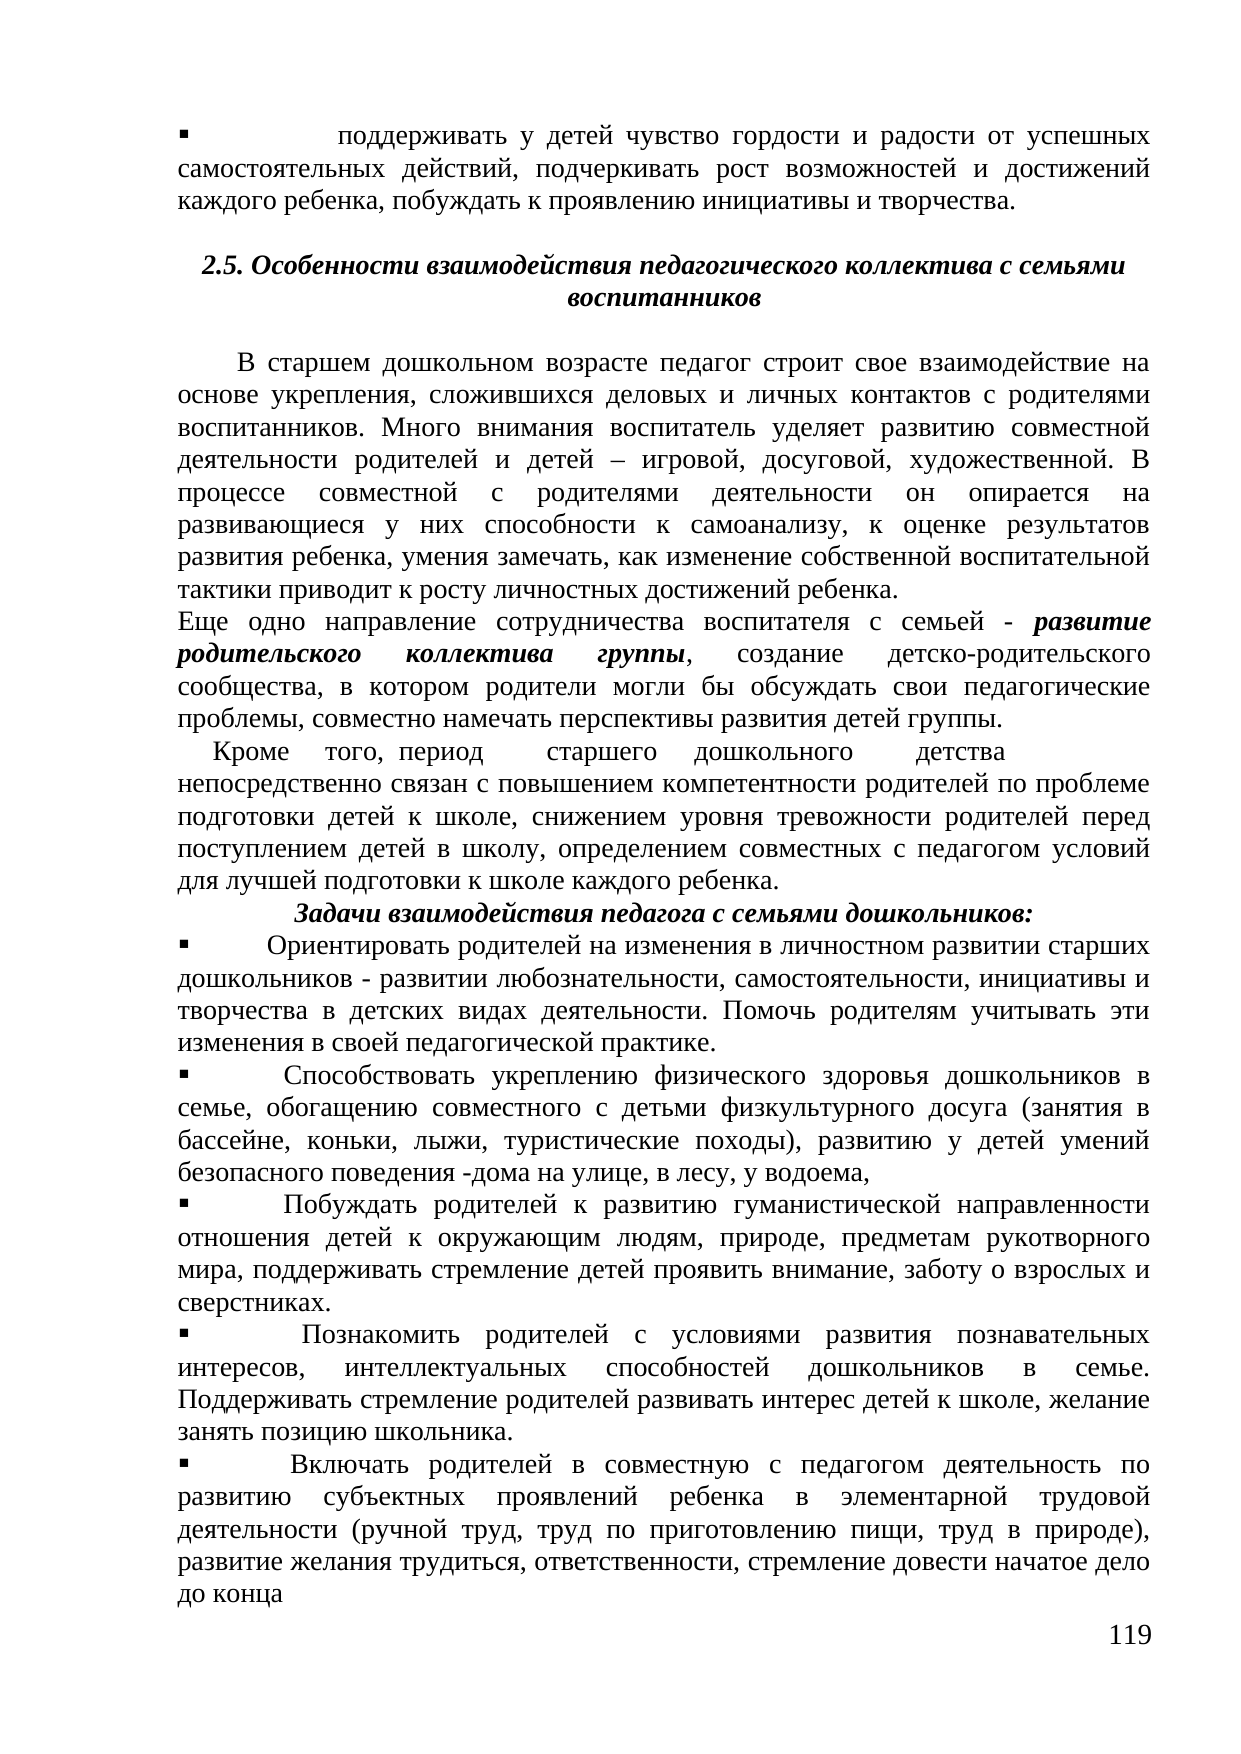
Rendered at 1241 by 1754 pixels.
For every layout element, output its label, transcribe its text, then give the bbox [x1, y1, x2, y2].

list Кроме того, период старшего дошкольного детства непосредственно связан с повышением компетентности родителей по проблеме подготовки детей к школе, снижением уровня тревожности родителей перед поступлением детей в школу, определением совместных с педагогом условий для лучшей подготовки к школе каждого ребенка. [177, 734, 1151, 896]
list Еще одно направление сотрудничества воспитателя с семьей - развитие родительского коллектива группы, создание детско-родительского сообщества, в котором родители могли бы обсуждать свои педагогические проблемы, совместно намечать перспективы развития детей группы. [177, 604, 1151, 734]
list Включать родителей в совместную с педагогом деятельность по развитию субъектных проявлений ребенка в элементарной трудовой деятельности (ручной труд, труд по приготовлению пищи, труд в природе), развитие желания трудиться, ответственности, стремление довести начатое дело до конца [177, 1447, 1151, 1609]
list Задачи взаимодействия педагога с семьями дошкольников: [177, 896, 1151, 928]
list В старшем дошкольном возрасте педагог строит свое взаимодействие на основе укрепления, сложившихся деловых и личных контактов с родителями воспитанников. Много внимания воспитатель уделяет развитию совместной деятельности родителей и детей – игровой, досуговой, художественной. В процессе совместной с родителями деятельности он опирается на развивающиеся у них способности к самоанализу, к оценке результатов развития ребенка, умения замечать, как изменение собственной воспитательной тактики приводит к росту личностных достижений ребенка. [177, 345, 1151, 604]
list Способствовать укреплению физического здоровья дошкольников в семье, обогащению совместного с детьми физкультурного досуга (занятия в бассейне, коньки, лыжи, туристические походы), развитию у детей умений безопасного поведения -дома на улице, в лесу, у водоема, [177, 1058, 1151, 1187]
list поддерживать у детей чувство гордости и радости от успешных самостоятельных действий, подчеркивать рост возможностей и достижений каждого ребенка, побуждать к проявлению инициативы и творчества. [177, 118, 1151, 215]
list Ориентировать родителей на изменения в личностном развитии старших дошкольников - развитии любознательности, самостоятельности, инициативы и творчества в детских видах деятельности. Помочь родителям учитывать эти изменения в своей педагогической практике. [177, 928, 1151, 1058]
list Познакомить родителей с условиями развития познавательных интересов, интеллектуальных способностей дошкольников в семье. Поддерживать стремление родителей развивать интерес детей к школе, желание занять позицию школьника. [177, 1317, 1151, 1447]
list Побуждать родителей к развитию гуманистической направленности отношения детей к окружающим людям, природе, предметам рукотворного мира, поддерживать стремление детей проявить внимание, заботу о взрослых и сверстниках. [177, 1187, 1151, 1317]
list 2.5. Особенности взаимодействия педагогического коллектива с семьями воспитанников [177, 248, 1151, 313]
